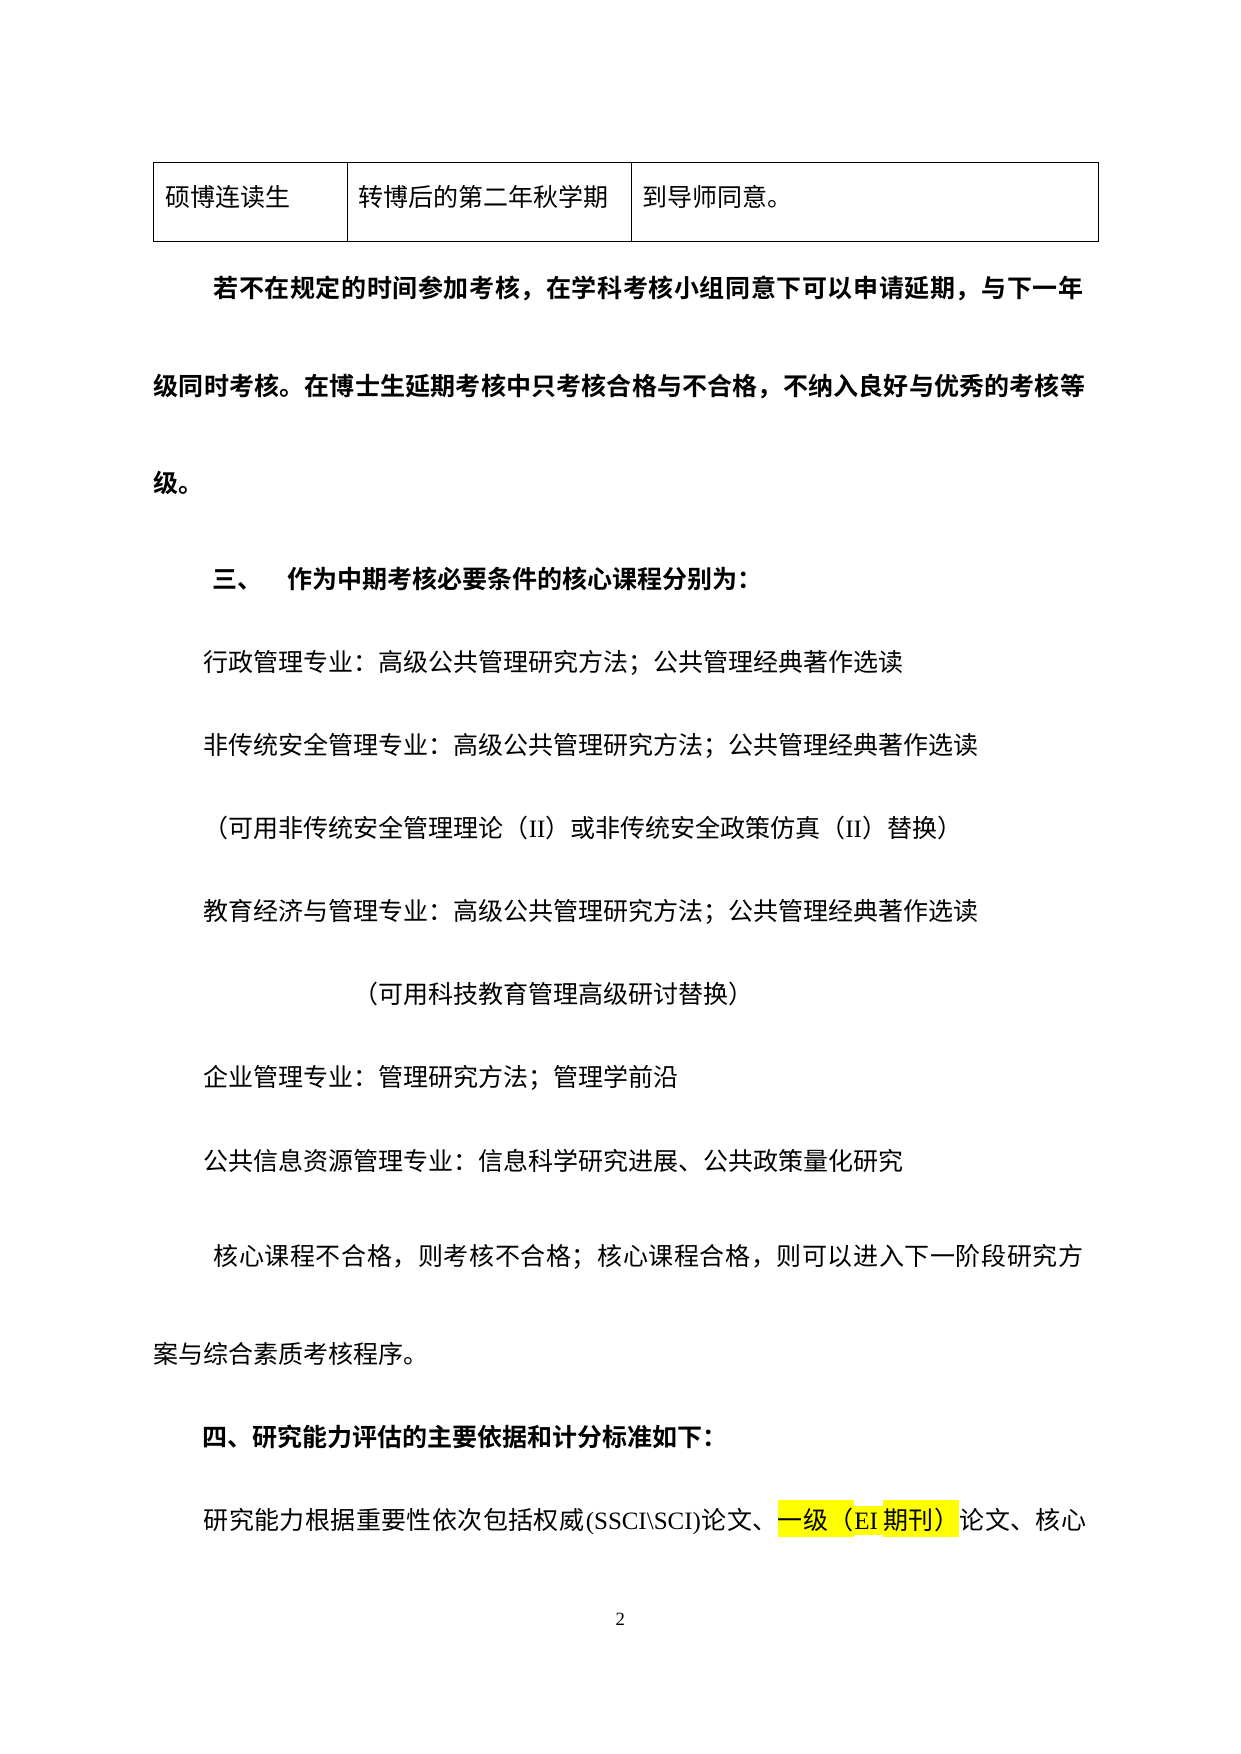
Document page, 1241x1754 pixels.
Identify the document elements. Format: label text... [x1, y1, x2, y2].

table_cell 转博后的第二年秋学期 [348, 163, 631, 241]
text 四、研究能力评估的主要依据和计分标准如下： [153, 1403, 1087, 1468]
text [153, 1486, 1087, 1551]
text （可用非传统安全管理理论（II）或非传统安全政策仿真（II）替换） [191, 794, 1087, 859]
list 作为中期考核必要条件的核心课程分别为： [212, 545, 1087, 610]
text （可用科技教育管理高级研讨替换） [153, 960, 1087, 1025]
text 教育经济与管理专业：高级公共管理研究方法；公共管理经典著作选读 [153, 877, 1087, 942]
table_cell 硕博连读生 [154, 163, 347, 241]
text 若不在规定的时间参加考核，在学科考核小组同意下可以申请延期，与下一年级同时考核。在博士生延期考核中只考核合格与不合格，不纳入良好与优秀的考核等级。 [153, 254, 1087, 514]
text 行政管理专业：高级公共管理研究方法；公共管理经典著作选读 [153, 628, 1087, 693]
text 公共信息资源管理专业：信息科学研究进展、公共政策量化研究 [153, 1127, 1087, 1192]
text 非传统安全管理专业：高级公共管理研究方法；公共管理经典著作选读 [191, 711, 1087, 776]
text 企业管理专业：管理研究方法；管理学前沿 [153, 1043, 1087, 1108]
text 核心课程不合格，则考核不合格；核心课程合格，则可以进入下一阶段研究方案与综合素质考核程序。 [153, 1222, 1087, 1385]
